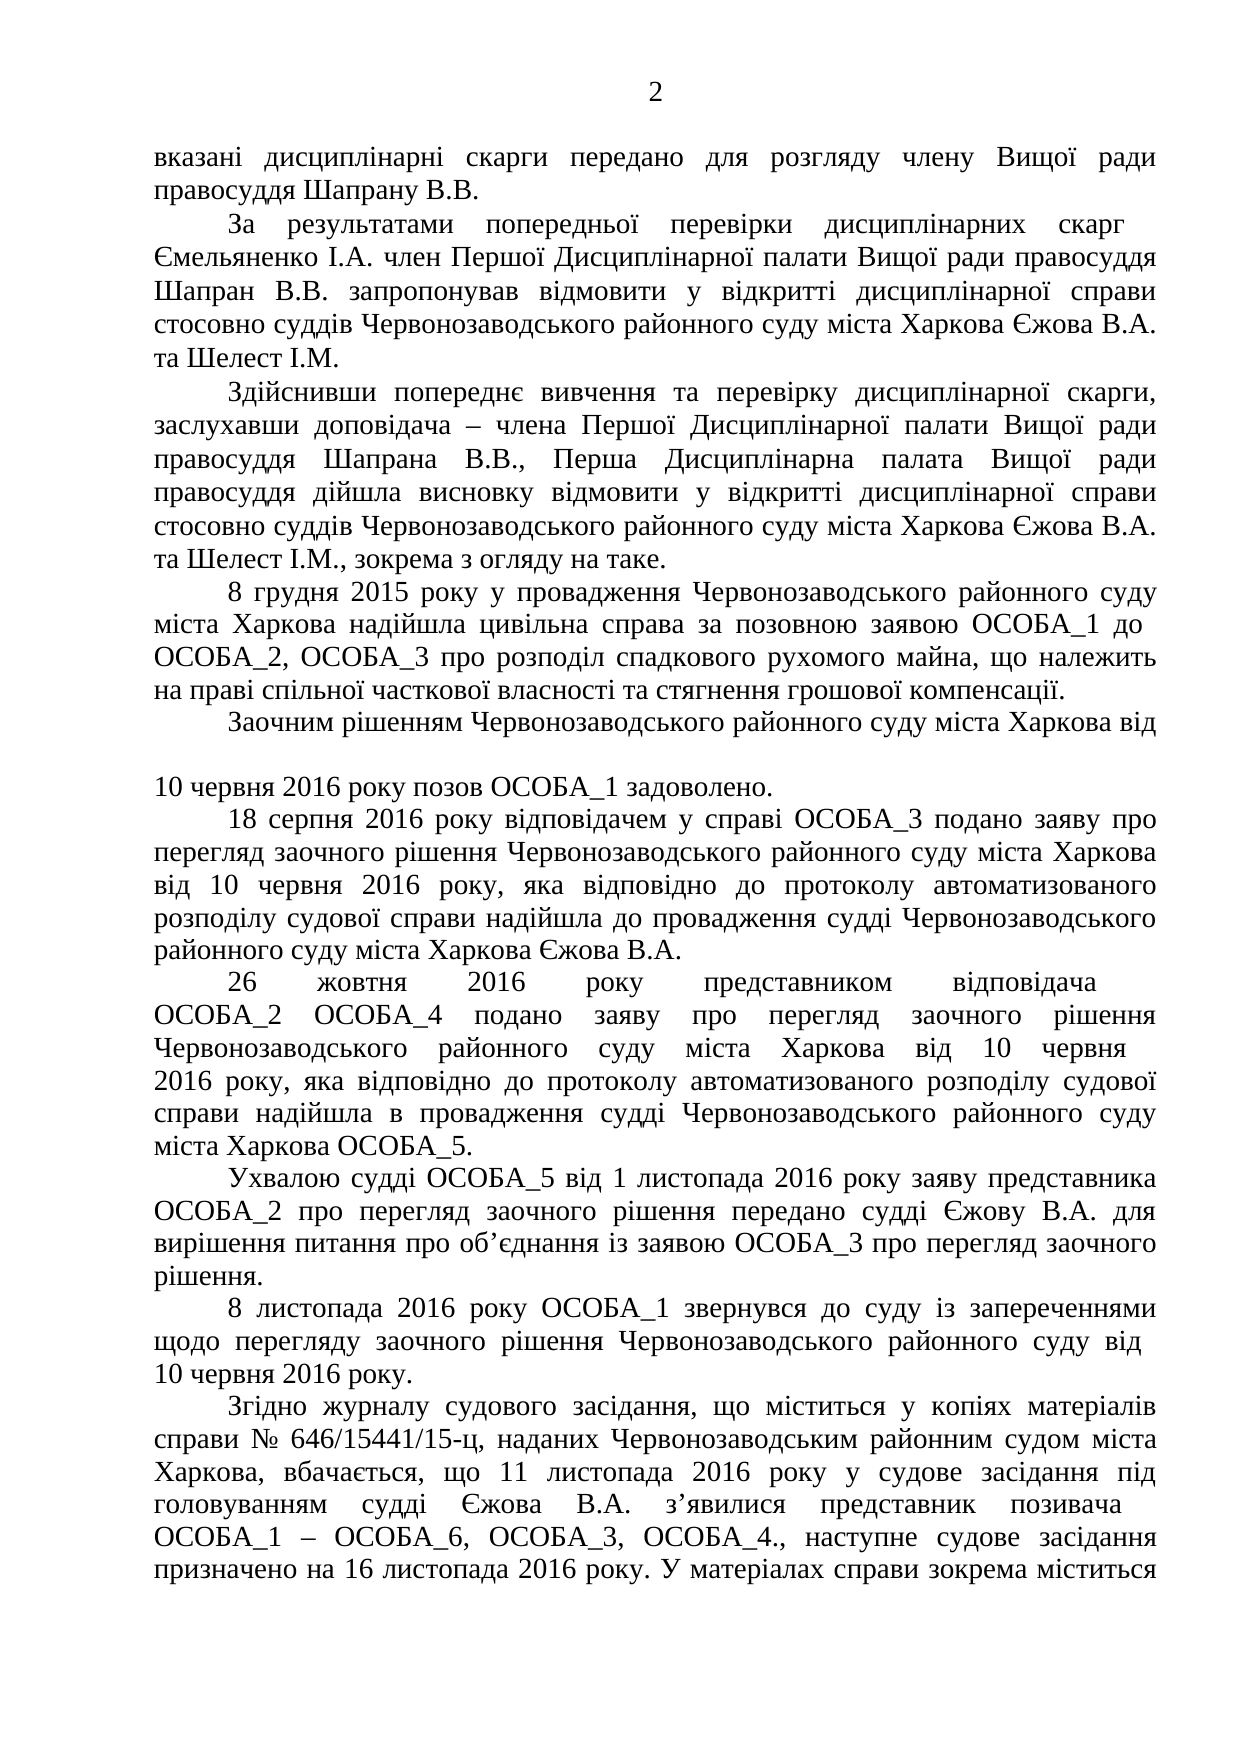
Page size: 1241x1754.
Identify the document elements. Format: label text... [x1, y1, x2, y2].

text Заочним рішенням Червонозаводського районного суду міста Харкова від 10 червня 2016 року позов ОСОБА_1 задоволено. [153, 705, 1157, 803]
text За результатами попередньої перевірки дисциплінарних скарг Ємельяненко І.А. член Першої Дисциплінарної палати Вищої ради правосуддя Шапран В.В. запропонував відмовити у відкритті дисциплінарної справи стосовно суддів Червонозаводського районного суду міста Харкова Єжова В.А. та Шелест І.М. [153, 206, 1157, 374]
text 26 жовтня 2016 року представником відповідача ОСОБА_2 ОСОБА_4 подано заяву про перегляд заочного рішення Червонозаводського районного суду міста Харкова від 10 червня 2016 року, яка відповідно до протоколу автоматизованого розподілу судової справи надійшла в провадження судді Червонозаводського районного суду міста Харкова ОСОБА_5. [153, 966, 1157, 1161]
text Ухвалою судді ОСОБА_5 від 1 листопада 2016 року заяву представника ОСОБА_2 про перегляд заочного рішення передано судді Єжову В.А. для вирішення питання про об’єднання із заявою ОСОБА_3 про перегляд заочного рішення. [153, 1161, 1157, 1292]
text 8 грудня 2015 року у провадження Червонозаводського районного суду міста Харкова надійшла цивільна справа за позовною заявою ОСОБА_1 до ОСОБА_2, ОСОБА_3 про розподіл спадкового рухомого майна, що належить на праві спільної часткової власності та стягнення грошової компенсації. [153, 575, 1157, 705]
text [153, 1389, 1157, 1585]
text Здійснивши попереднє вивчення та перевірку дисциплінарної скарги, заслухавши доповідача – члена Першої Дисциплінарної палати Вищої ради правосуддя Шапрана В.В., Перша Дисциплінарна палата Вищої ради правосуддя дійшла висновку відмовити у відкритті дисциплінарної справи стосовно суддів Червонозаводського районного суду міста Харкова Єжова В.А. та Шелест І.М., зокрема з огляду на таке. [153, 374, 1157, 575]
text 8 листопада 2016 року ОСОБА_1 звернувся до суду із запереченнями щодо перегляду заочного рішення Червонозаводського районного суду від 10 червня 2016 року. [153, 1292, 1157, 1389]
text 18 серпня 2016 року відповідачем у справі ОСОБА_3 подано заяву про перегляд заочного рішення Червонозаводського районного суду міста Харкова від 10 червня 2016 року, яка відповідно до протоколу автоматизованого розподілу судової справи надійшла до провадження судді Червонозаводського районного суду міста Харкова Єжова В.А. [153, 803, 1157, 966]
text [153, 141, 1157, 206]
